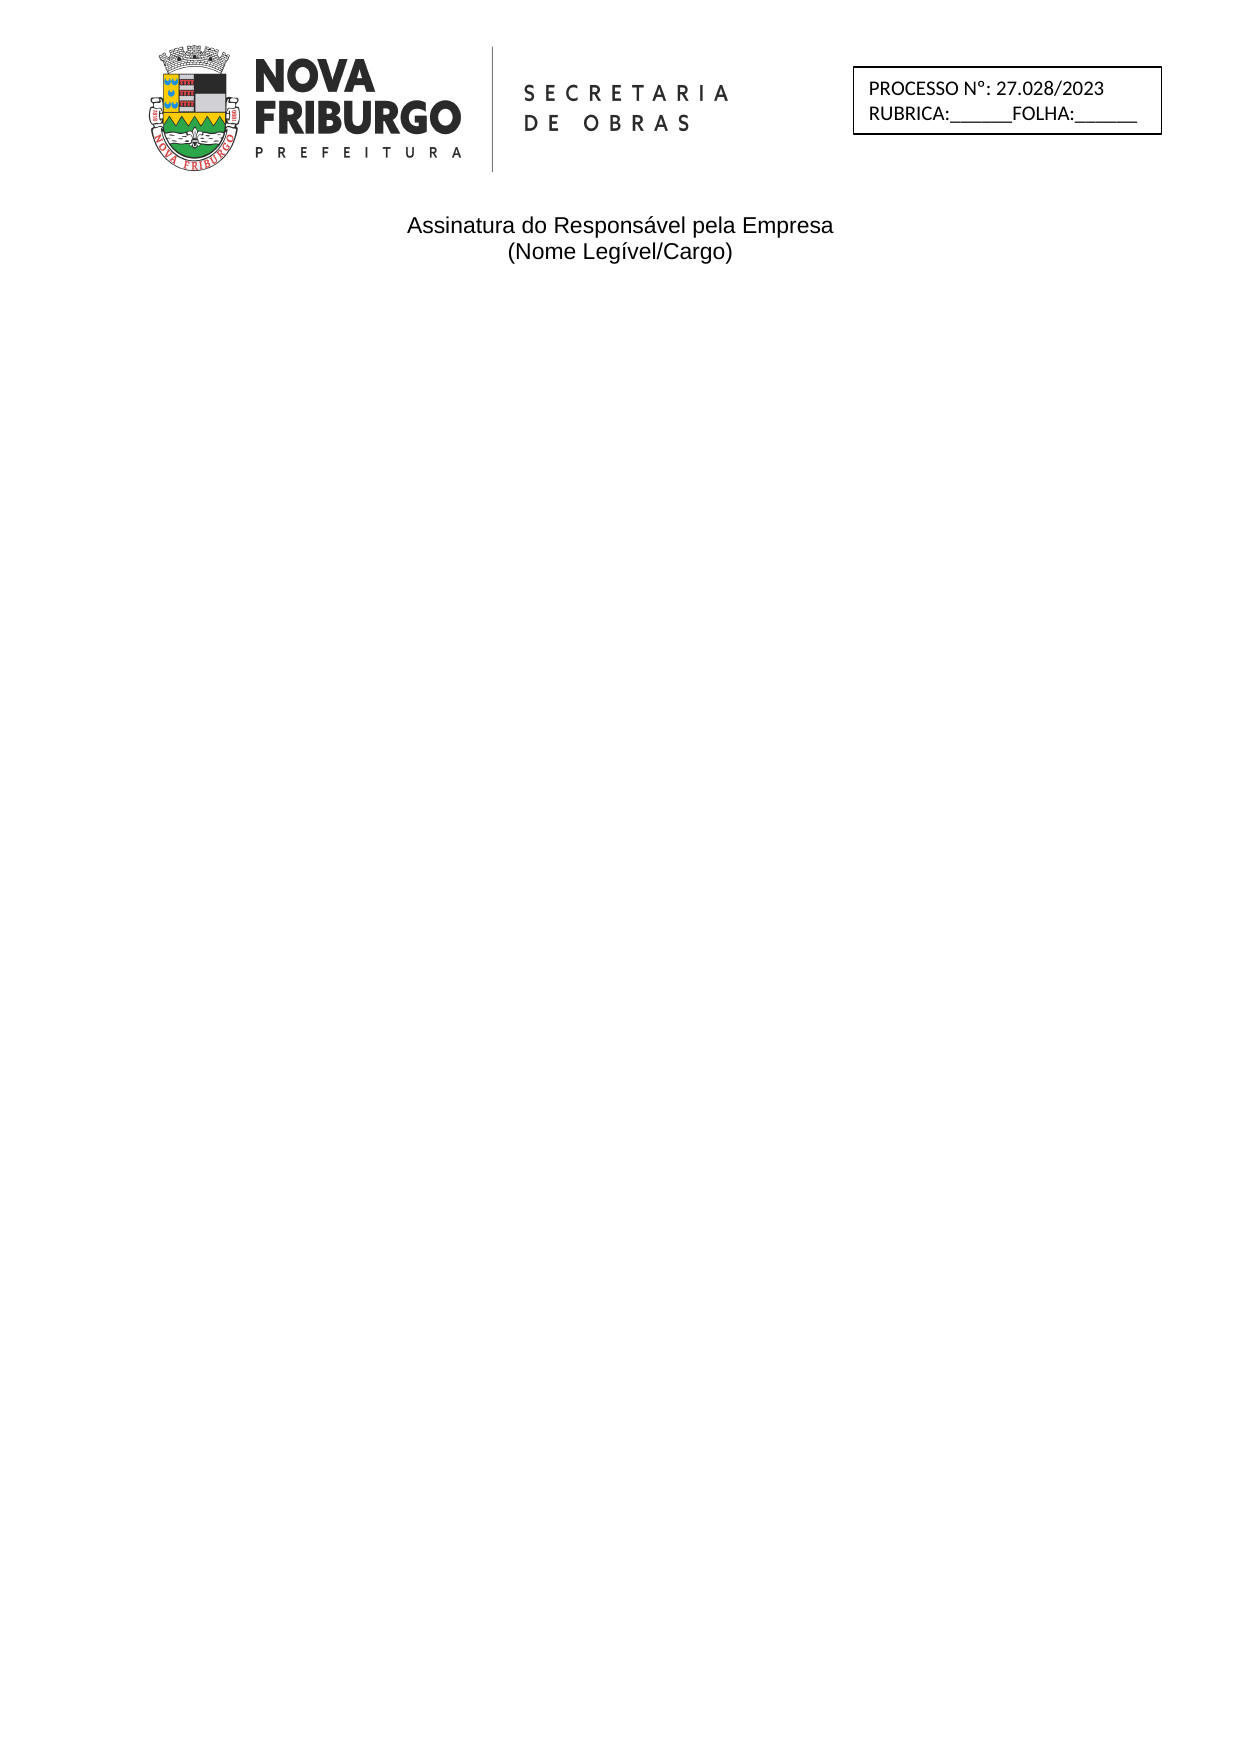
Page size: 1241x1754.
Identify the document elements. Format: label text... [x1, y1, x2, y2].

text (Nome Legível/Cargo) [148, 238, 1092, 264]
picture [118, 29, 781, 183]
text Assinatura do Responsável pela Empresa [148, 212, 1092, 238]
